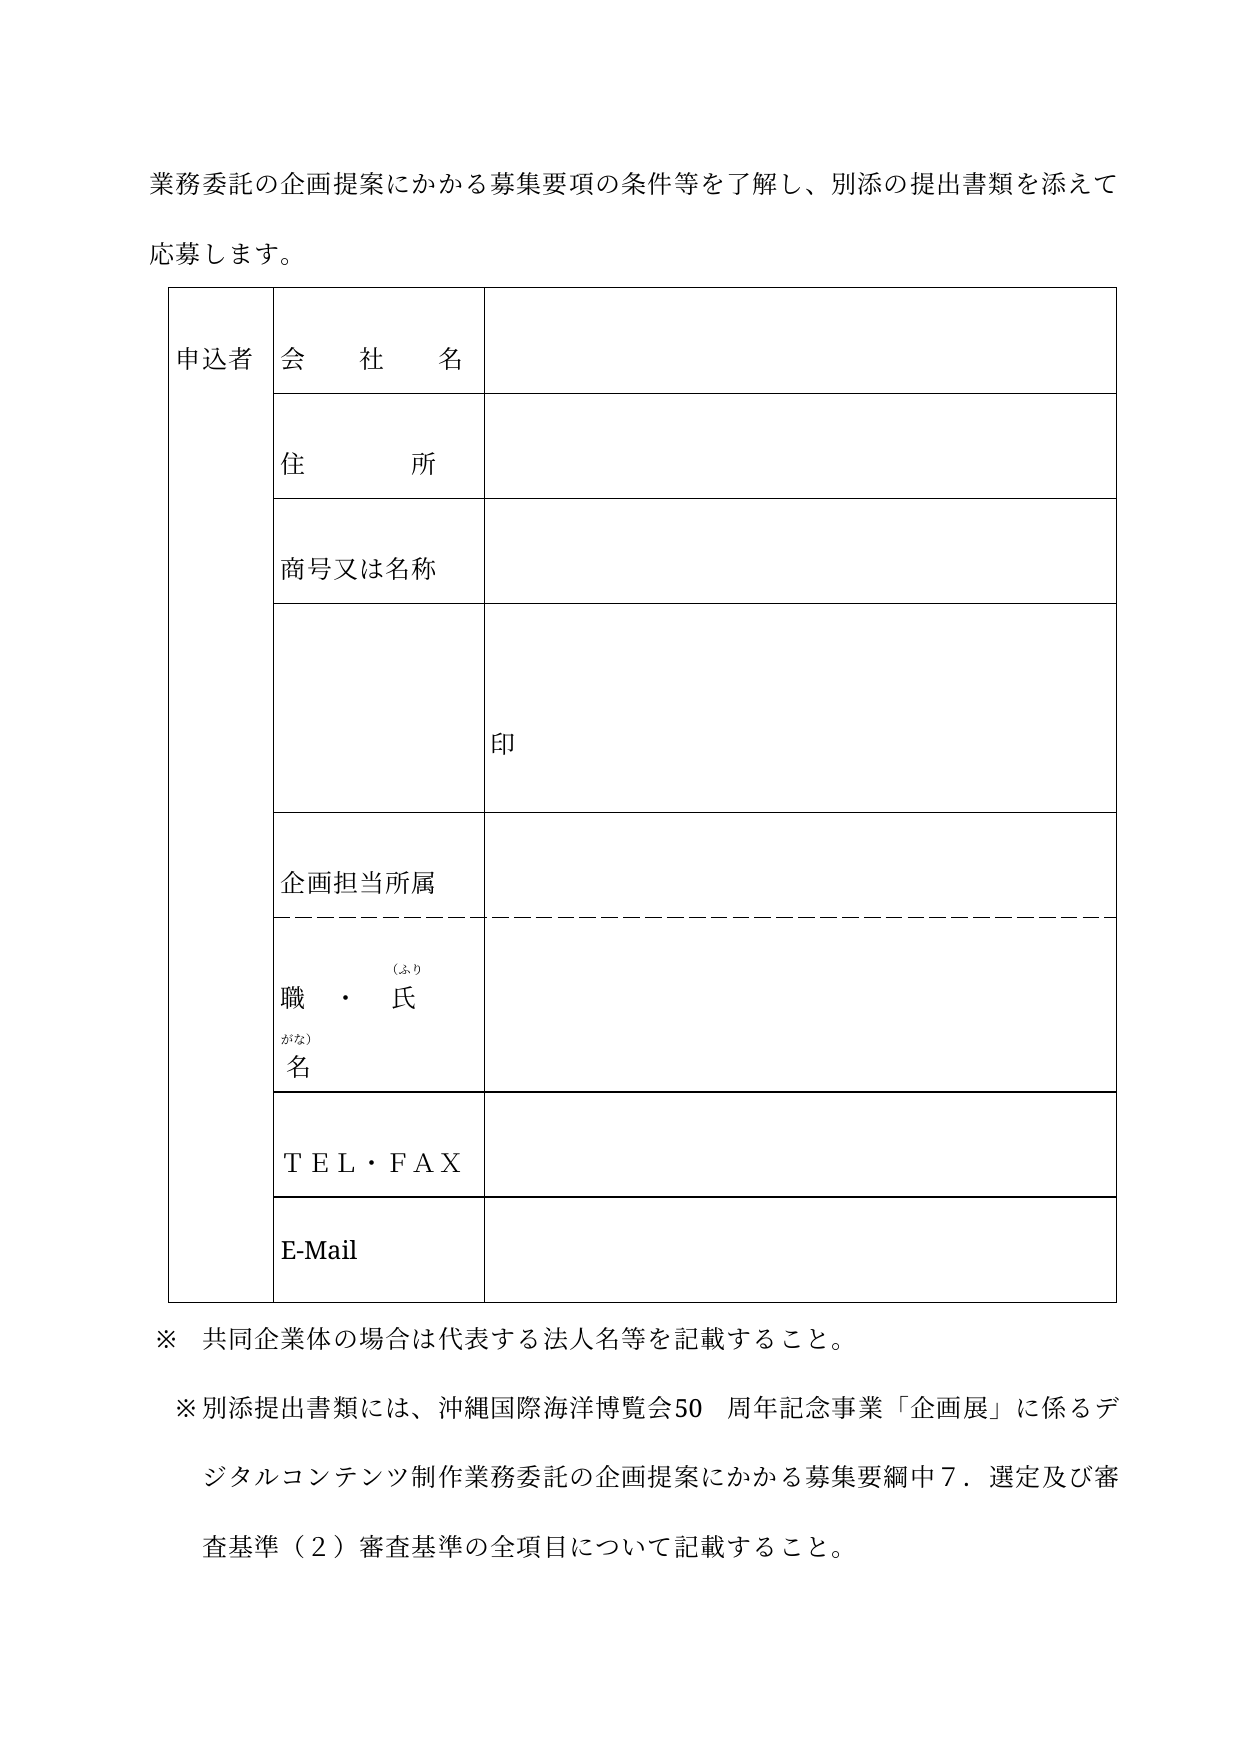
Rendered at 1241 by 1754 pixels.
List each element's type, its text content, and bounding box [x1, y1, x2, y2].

table_cell 職 ・ [274, 917, 484, 1091]
table_cell [485, 1093, 1116, 1196]
text ※別添提出書類には、沖縄国際海洋博覧会50周年記念事業「企画展」に係るデジタルコンテンツ制作業務委託の企画提案にかかる募集要綱中７.選定及び審査基準（２）審査基準の全項目について記載すること。 [162, 1372, 1121, 1580]
table_header 申込者 [169, 288, 273, 1302]
table_cell 企画担当所属 [274, 813, 484, 917]
table_cell [485, 917, 1116, 1091]
table_cell 印 [485, 604, 1116, 812]
table_header [485, 288, 1116, 392]
table_header 会 社 名 [274, 288, 484, 392]
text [149, 148, 1121, 287]
table_cell E-Mail [274, 1198, 484, 1302]
table_cell ＴＥＬ・ＦＡＸ [274, 1093, 484, 1196]
table_cell [485, 813, 1116, 917]
table_cell 商号又は名称 [274, 499, 484, 603]
text ※共同企業体の場合は代表する法人名等を記載すること。 [149, 1303, 1121, 1372]
table_cell 住 所 [274, 394, 484, 497]
table_cell [485, 1198, 1116, 1302]
table_cell [274, 604, 484, 812]
table_cell [485, 394, 1116, 497]
table_cell [485, 499, 1116, 603]
